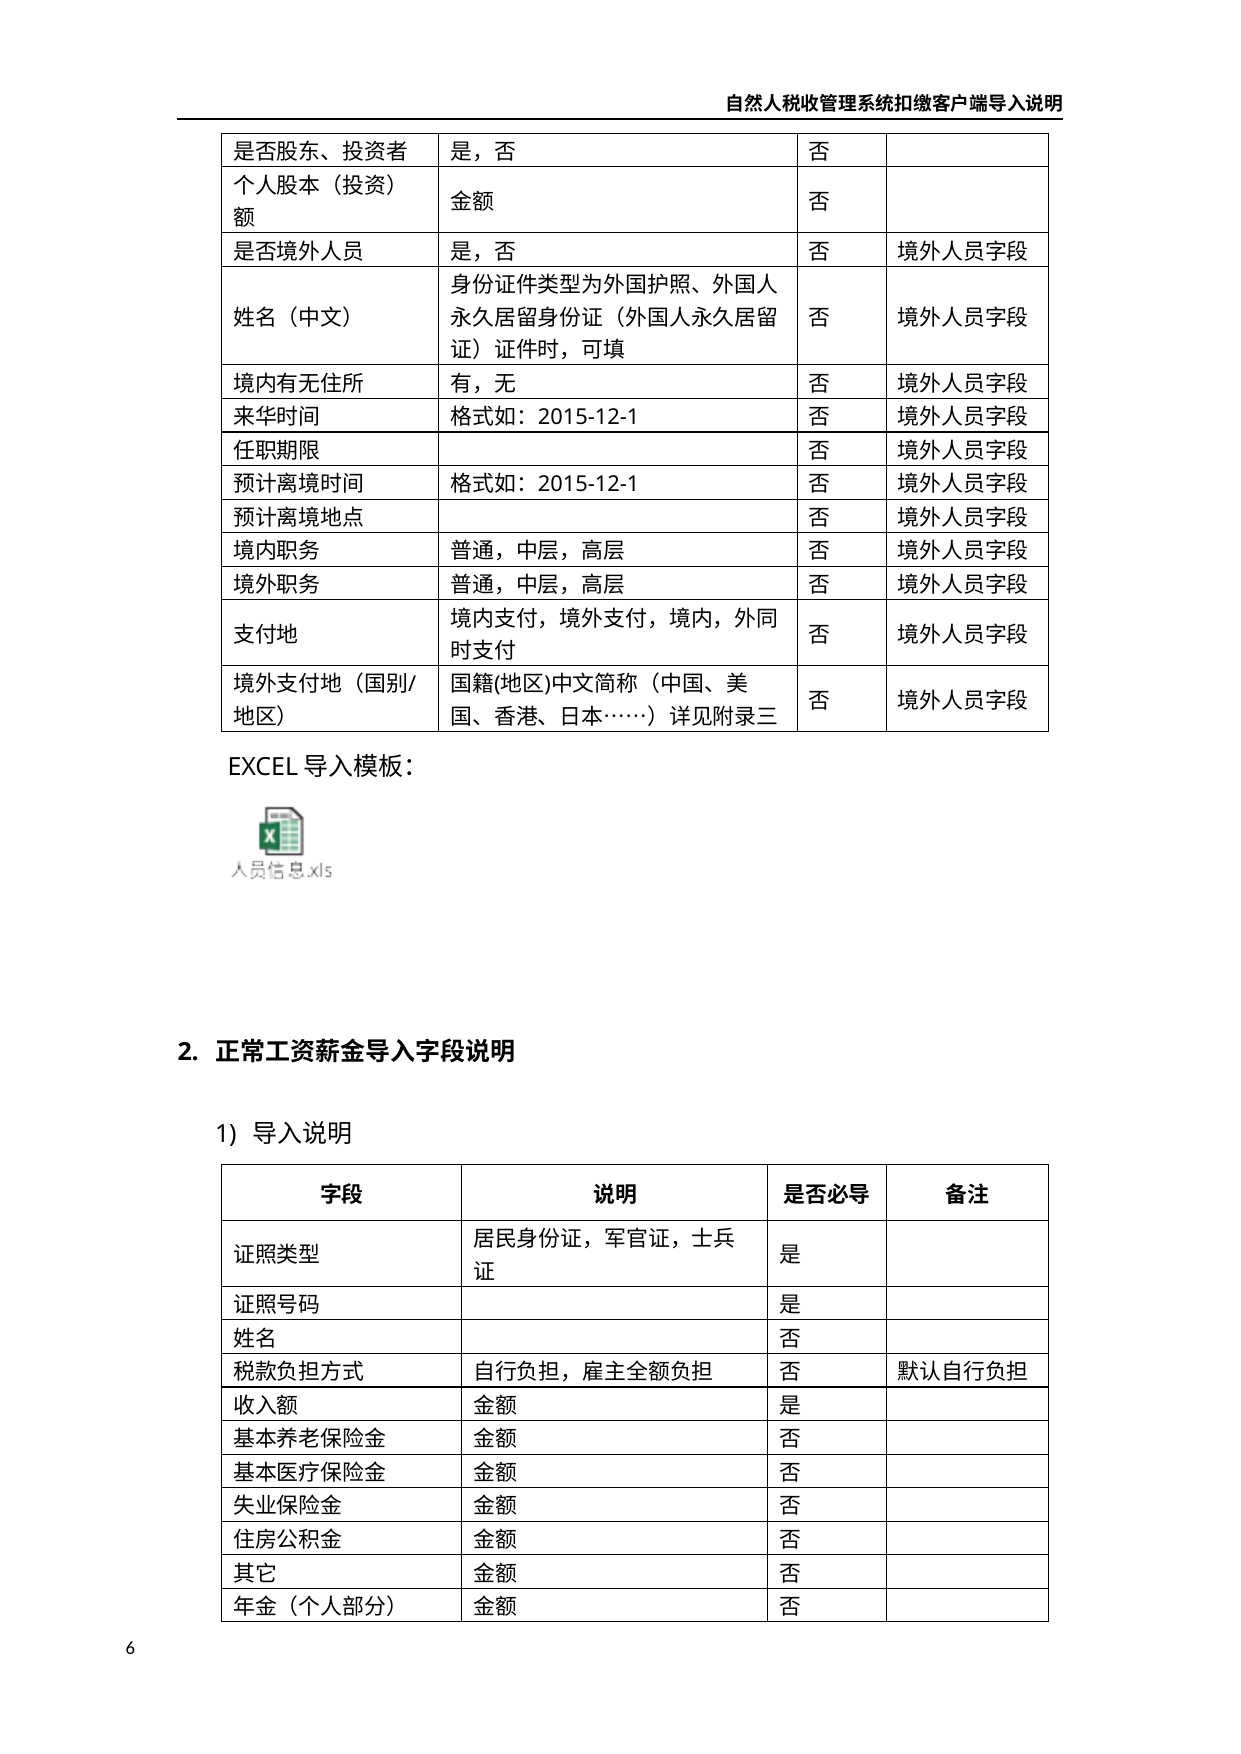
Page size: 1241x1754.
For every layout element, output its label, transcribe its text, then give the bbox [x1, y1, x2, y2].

table_cell 境内职务 [222, 533, 438, 566]
table_cell 是 [768, 1221, 886, 1286]
table_cell 普通，中层，高层 [439, 567, 797, 599]
table_cell 否 [768, 1488, 886, 1521]
table_cell 境外支付地（国别/地区） [222, 666, 438, 731]
table_cell 税款负担方式 [222, 1354, 461, 1386]
table_cell 普通，中层，高层 [439, 533, 797, 566]
table_cell 支付地 [222, 600, 438, 665]
table_cell 金额 [462, 1388, 767, 1420]
table_cell 预计离境地点 [222, 500, 438, 532]
table_cell 否 [798, 267, 886, 364]
table_cell 金额 [462, 1455, 767, 1487]
table_cell 否 [798, 666, 886, 731]
table_cell 年金（个人部分） [222, 1589, 461, 1621]
table_cell 住房公积金 [222, 1522, 461, 1554]
table_cell 否 [768, 1555, 886, 1588]
list 导入说明 [215, 1099, 1063, 1164]
table_cell [462, 1287, 767, 1319]
table_cell 收入额 [222, 1388, 461, 1420]
table_cell [887, 1388, 1048, 1420]
table_cell 境外人员字段 [887, 600, 1048, 665]
table_cell 金额 [462, 1522, 767, 1554]
table_cell 默认自行负担 [887, 1354, 1048, 1386]
text EXCEL导入模板： [177, 732, 1063, 797]
table_cell 否 [798, 533, 886, 566]
table_cell 否 [768, 1455, 886, 1487]
table_cell 身份证件类型为外国护照、外国人永久居留身份证（外国人永久居留证）证件时，可填 [439, 267, 797, 364]
table_cell 境外人员字段 [887, 466, 1048, 498]
table_cell 是否股东、投资者 [222, 134, 438, 166]
table_cell 金额 [462, 1488, 767, 1521]
table_cell 境外人员字段 [887, 365, 1048, 398]
table_cell [887, 1221, 1048, 1286]
table_cell 自行负担，雇主全额负担 [462, 1354, 767, 1386]
table_cell 来华时间 [222, 399, 438, 431]
table_cell [887, 1488, 1048, 1521]
table_cell [887, 134, 1048, 166]
table_header 备注 [887, 1165, 1048, 1220]
table_cell 有，无 [439, 365, 797, 398]
table_cell 否 [768, 1354, 886, 1386]
table_cell [439, 500, 797, 532]
table_cell [887, 1320, 1048, 1353]
table_cell 境外人员字段 [887, 500, 1048, 532]
table_cell 否 [768, 1320, 886, 1353]
table_header 说明 [462, 1165, 767, 1220]
table_cell 金额 [462, 1555, 767, 1588]
table_cell 否 [798, 399, 886, 431]
table_header 是否必导 [768, 1165, 886, 1220]
table_cell 其它 [222, 1555, 461, 1588]
table_cell 格式如：2015-12-1 [439, 466, 797, 498]
table_cell 境外人员字段 [887, 267, 1048, 364]
table_cell 失业保险金 [222, 1488, 461, 1521]
table_cell [887, 1555, 1048, 1588]
table_cell 基本医疗保险金 [222, 1455, 461, 1487]
table_cell [887, 1455, 1048, 1487]
table_cell 格式如：2015-12-1 [439, 399, 797, 431]
table_cell 居民身份证，军官证，士兵证 [462, 1221, 767, 1286]
table_cell 境外人员字段 [887, 433, 1048, 465]
table_cell 否 [798, 167, 886, 232]
table_cell [887, 1589, 1048, 1621]
table_cell 金额 [462, 1421, 767, 1453]
table_cell 否 [798, 600, 886, 665]
table_cell 金额 [439, 167, 797, 232]
table_cell [887, 1287, 1048, 1319]
table_cell 境内有无住所 [222, 365, 438, 398]
table_cell 否 [798, 466, 886, 498]
table_cell 证照类型 [222, 1221, 461, 1286]
table_cell 否 [798, 500, 886, 532]
table_cell 境外人员字段 [887, 533, 1048, 566]
table_cell 基本养老保险金 [222, 1421, 461, 1453]
table_cell 个人股本（投资）额 [222, 167, 438, 232]
table_cell [462, 1320, 767, 1353]
table_cell 否 [798, 233, 886, 266]
table_cell 否 [768, 1421, 886, 1453]
table_cell 否 [768, 1522, 886, 1554]
table_cell 金额 [462, 1589, 767, 1621]
table_cell 是，否 [439, 233, 797, 266]
table_cell [887, 167, 1048, 232]
table_cell 国籍(地区)中文简称（中国、美国、香港、日本……）详见附录三 [439, 666, 797, 731]
table_cell 预计离境时间 [222, 466, 438, 498]
table_cell 是 [768, 1388, 886, 1420]
table_cell 境内支付，境外支付，境内，外同时支付 [439, 600, 797, 665]
table_cell 境外人员字段 [887, 233, 1048, 266]
table_cell 姓名 [222, 1320, 461, 1353]
table_cell 境外人员字段 [887, 399, 1048, 431]
table_cell 否 [768, 1589, 886, 1621]
table_cell 境外职务 [222, 567, 438, 599]
table_cell 是 [768, 1287, 886, 1319]
table_cell 境外人员字段 [887, 666, 1048, 731]
table_cell 否 [798, 567, 886, 599]
table_cell 否 [798, 433, 886, 465]
table_cell 是，否 [439, 134, 797, 166]
table_cell 否 [798, 134, 886, 166]
table_cell 境外人员字段 [887, 567, 1048, 599]
table_header 字段 [222, 1165, 461, 1220]
table_cell 任职期限 [222, 433, 438, 465]
table_cell [887, 1421, 1048, 1453]
table_cell 证照号码 [222, 1287, 461, 1319]
table_cell 否 [798, 365, 886, 398]
table_cell [887, 1522, 1048, 1554]
table_cell 是否境外人员 [222, 233, 438, 266]
subtitle 正常工资薪金导入字段说明 [177, 1017, 1063, 1082]
table_cell [439, 433, 797, 465]
table_cell 姓名（中文） [222, 267, 438, 364]
